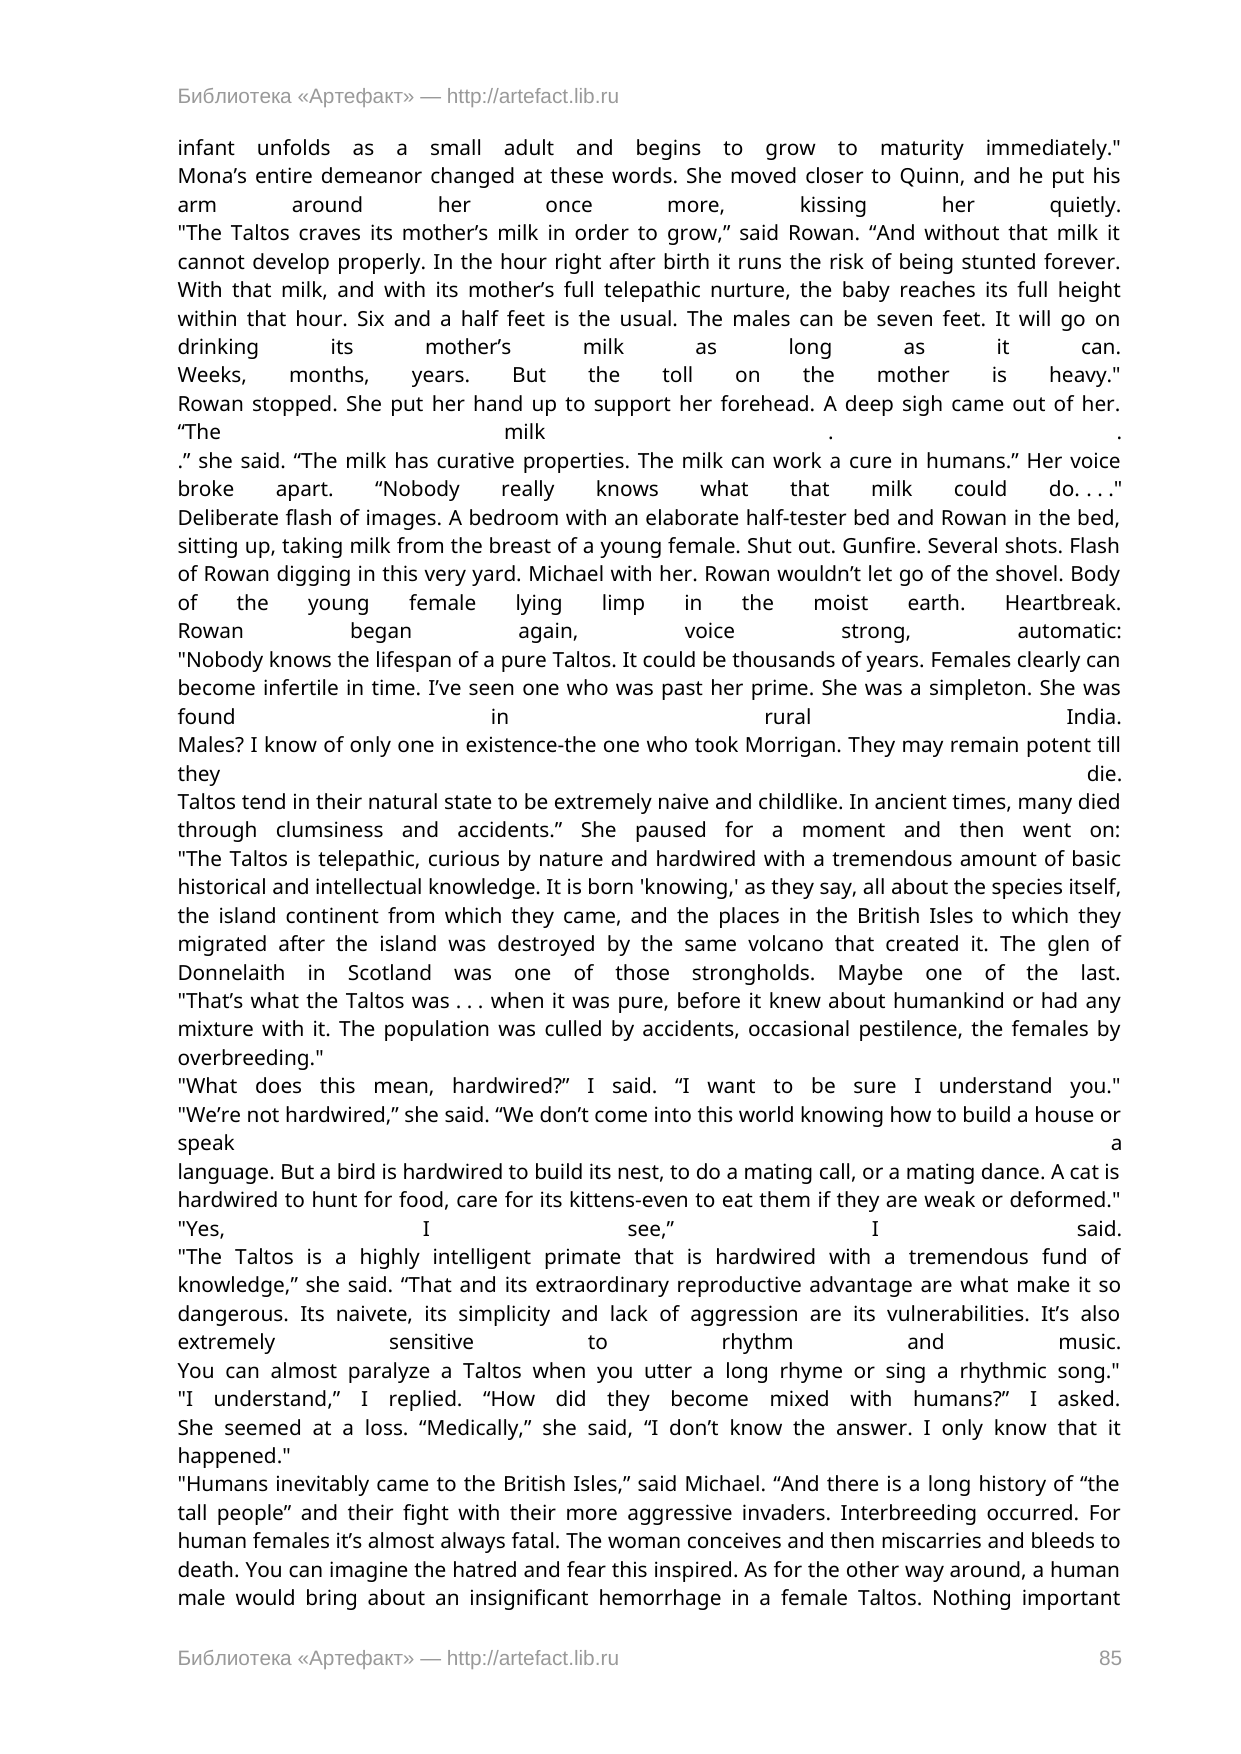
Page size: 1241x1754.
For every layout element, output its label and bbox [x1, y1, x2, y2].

text [177, 133, 1122, 1612]
